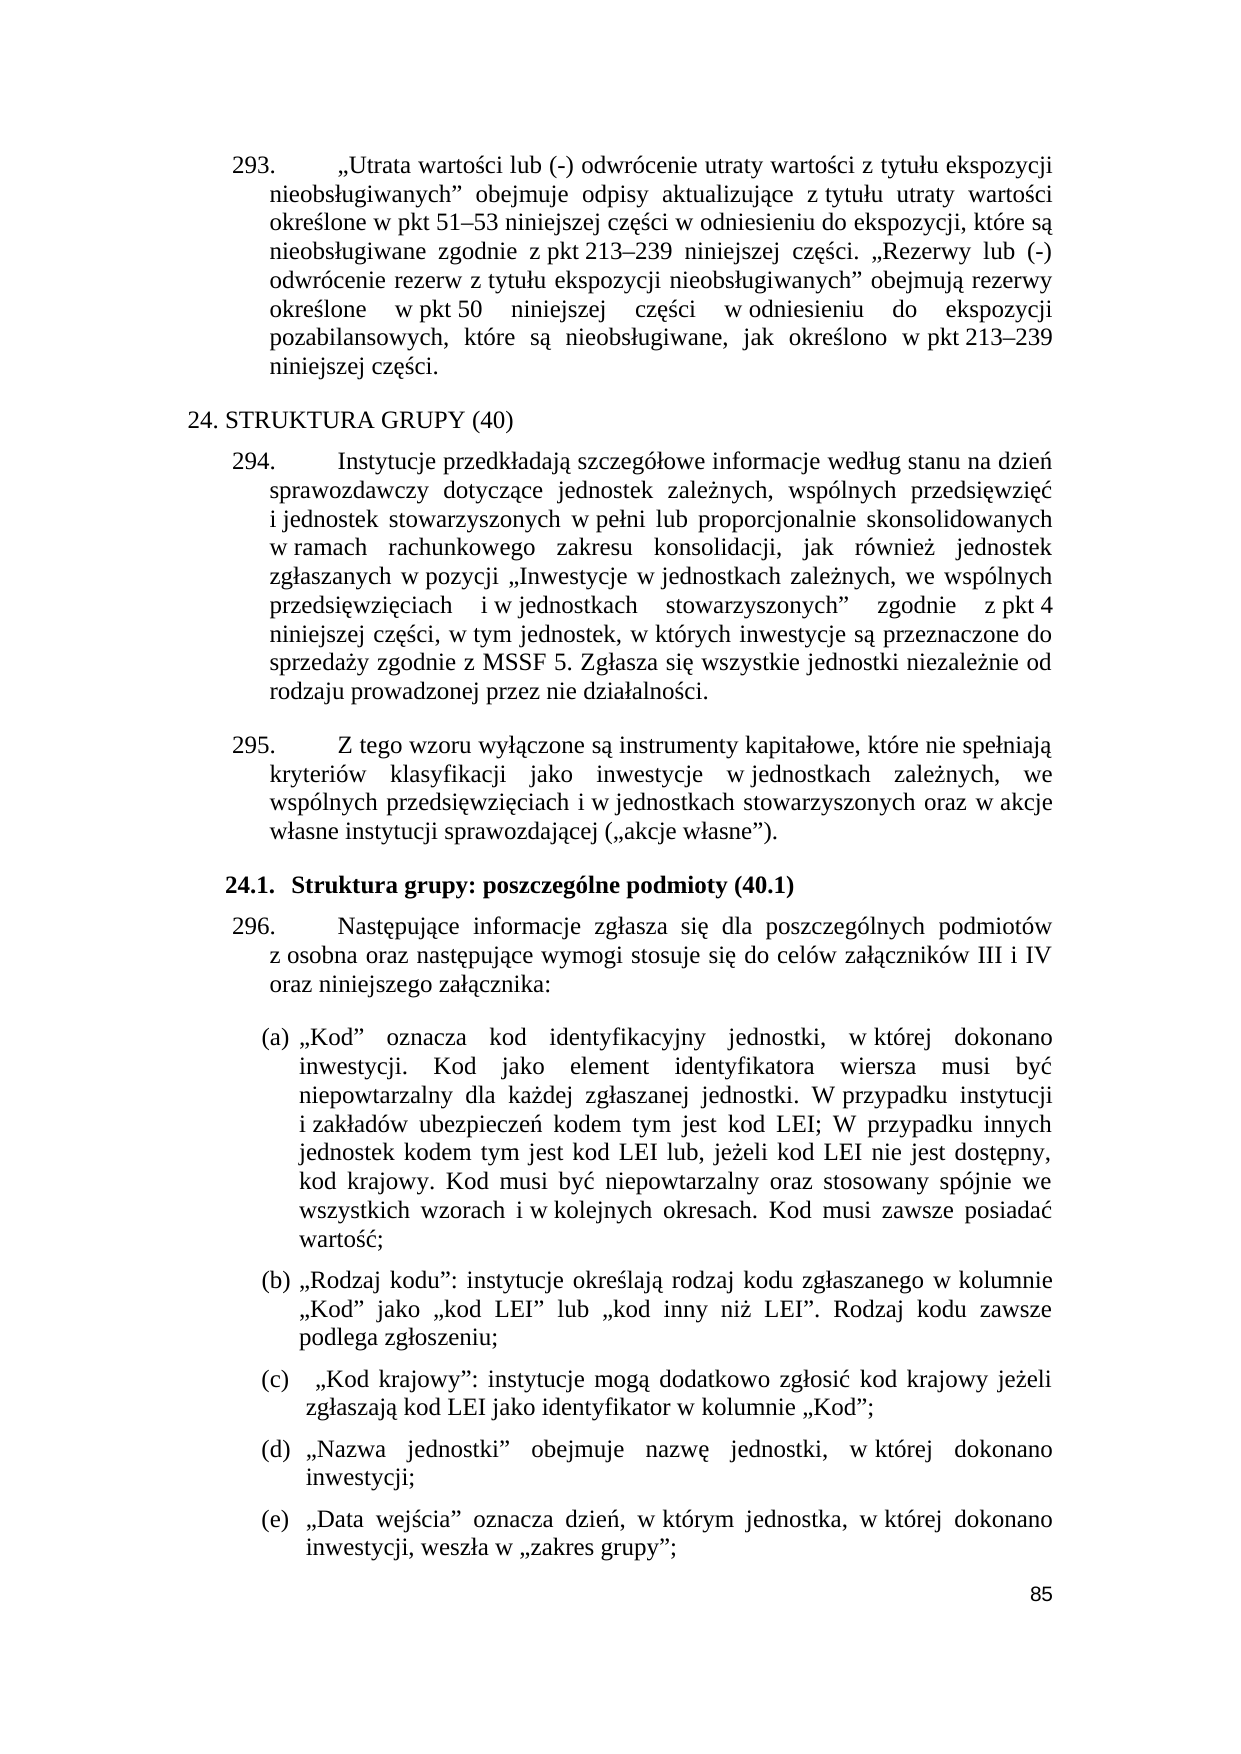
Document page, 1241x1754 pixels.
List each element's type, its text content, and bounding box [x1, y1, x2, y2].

list „Rodzaj kodu”: instytucje określają rodzaj kodu zgłaszanego w kolumnie „Kod” jako „kod LEI” lub „kod inny niż LEI”. Rodzaj kodu zawsze podlega zgłoszeniu; [261, 1265, 1053, 1351]
subtitle Struktura grupy: poszczególne podmioty (40.1) [225, 870, 1053, 899]
text Następujące informacje zgłasza się dla poszczególnych podmiotów z osobna oraz następujące wymogi stosuje się do celów załączników III i IV oraz niniejszego załącznika: [232, 911, 1053, 997]
text „Utrata wartości lub (-) odwrócenie utraty wartości z tytułu ekspozycji nieobsługiwanych” obejmuje odpisy aktualizujące z tytułu utraty wartości określone w pkt 51–53 niniejszej części w odniesieniu do ekspozycji, które są nieobsługiwane zgodnie z pkt 213–239 niniejszej części. „Rezerwy lub (-) odwrócenie rezerw z tytułu ekspozycji nieobsługiwanych” obejmują rezerwy określone w pkt 50 niniejszej części w odniesieniu do ekspozycji pozabilansowych, które są nieobsługiwane, jak określono w pkt 213–239 niniejszej części. [232, 150, 1053, 380]
text Instytucje przedkładają szczegółowe informacje według stanu na dzień sprawozdawczy dotyczące jednostek zależnych, wspólnych przedsięwzięć i jednostek stowarzyszonych w pełni lub proporcjonalnie skonsolidowanych w ramach rachunkowego zakresu konsolidacji, jak również jednostek zgłaszanych w pozycji „Inwestycje w jednostkach zależnych, we wspólnych przedsięwzięciach i w jednostkach stowarzyszonych” zgodnie z pkt 4 niniejszej części, w tym jednostek, w których inwestycje są przeznaczone do sprzedaży zgodnie z MSSF 5. Zgłasza się wszystkie jednostki niezależnie od rodzaju prowadzonej przez nie działalności. [232, 446, 1053, 705]
list „Nazwa jednostki” obejmuje nazwę jednostki, w której dokonano inwestycji; [261, 1434, 1053, 1491]
subtitle Struktura grupy (40) [187, 405, 1053, 434]
list „Data wejścia” oznacza dzień, w którym jednostka, w której dokonano inwestycji, weszła w „zakres grupy”; [261, 1504, 1053, 1561]
text Z tego wzoru wyłączone są instrumenty kapitałowe, które nie spełniają kryteriów klasyfikacji jako inwestycje w jednostkach zależnych, we wspólnych przedsięwzięciach i w jednostkach stowarzyszonych oraz w akcje własne instytucji sprawozdającej („akcje własne”). [232, 730, 1053, 845]
list „Kod krajowy”: instytucje mogą dodatkowo zgłosić kod krajowy jeżeli zgłaszają kod LEI jako identyfikator w kolumnie „Kod”; [261, 1364, 1053, 1421]
list „Kod” oznacza kod identyfikacyjny jednostki, w której dokonano inwestycji. Kod jako element identyfikatora wiersza musi być niepowtarzalny dla każdej zgłaszanej jednostki. W przypadku instytucji i zakładów ubezpieczeń kodem tym jest kod LEI; W przypadku innych jednostek kodem tym jest kod LEI lub, jeżeli kod LEI nie jest dostępny, kod krajowy. Kod musi być niepowtarzalny oraz stosowany spójnie we wszystkich wzorach i w kolejnych okresach. Kod musi zawsze posiadać wartość; [261, 1022, 1053, 1252]
